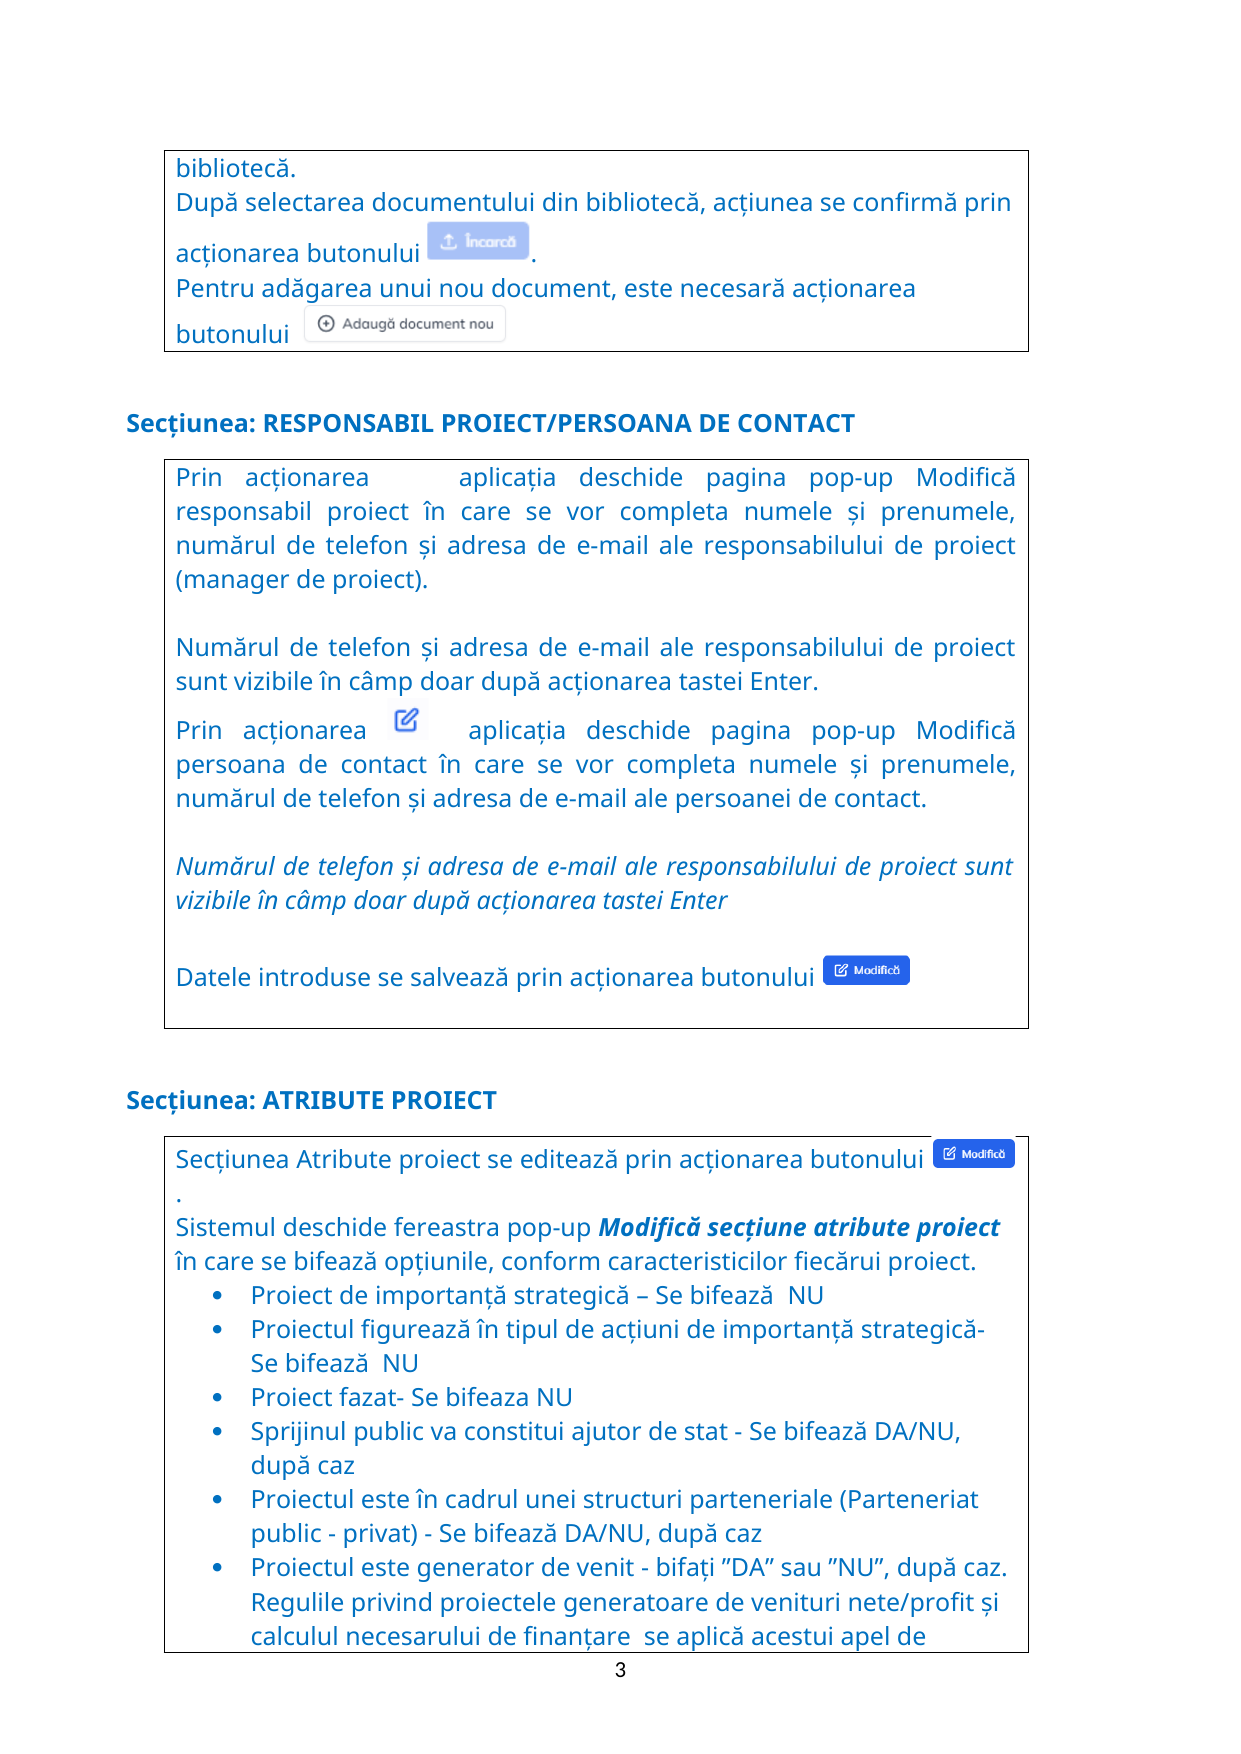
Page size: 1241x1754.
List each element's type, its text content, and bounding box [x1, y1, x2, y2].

table_header Prin acționarea aplicația deschide pagina pop-up Modifică responsabil proiect în care se vor completa numele și prenumele, numărul de telefon și adresa de e-mail ale responsabilului de proiect (manager de proiect). Numărul de telefon și adresa de e-mail ale responsabilului de proiect sunt vizibile în câmp doar după acționarea tastei Enter. Prin acționarea aplicația deschide pagina pop-up Modifică persoana de contact în care se vor completa numele și prenumele, numărul de telefon și adresa de e-mail ale persoanei de contact. Numărul de telefon și adresa de e-mail ale responsabilului de proiect sunt vizibile în câmp doar după acționarea tastei Enter Datele introduse se salvează prin acționarea butonului [165, 460, 1028, 1028]
text Secțiunea: RESPONSABIL PROIECT/PERSOANA DE CONTACT [126, 405, 1152, 439]
picture [821, 951, 912, 987]
picture [931, 1136, 1016, 1169]
text Secțiunea: ATRIBUTE PROIECT [126, 1082, 1152, 1116]
picture [427, 219, 531, 263]
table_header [165, 1137, 1028, 1652]
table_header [165, 151, 1028, 351]
picture [387, 698, 429, 740]
